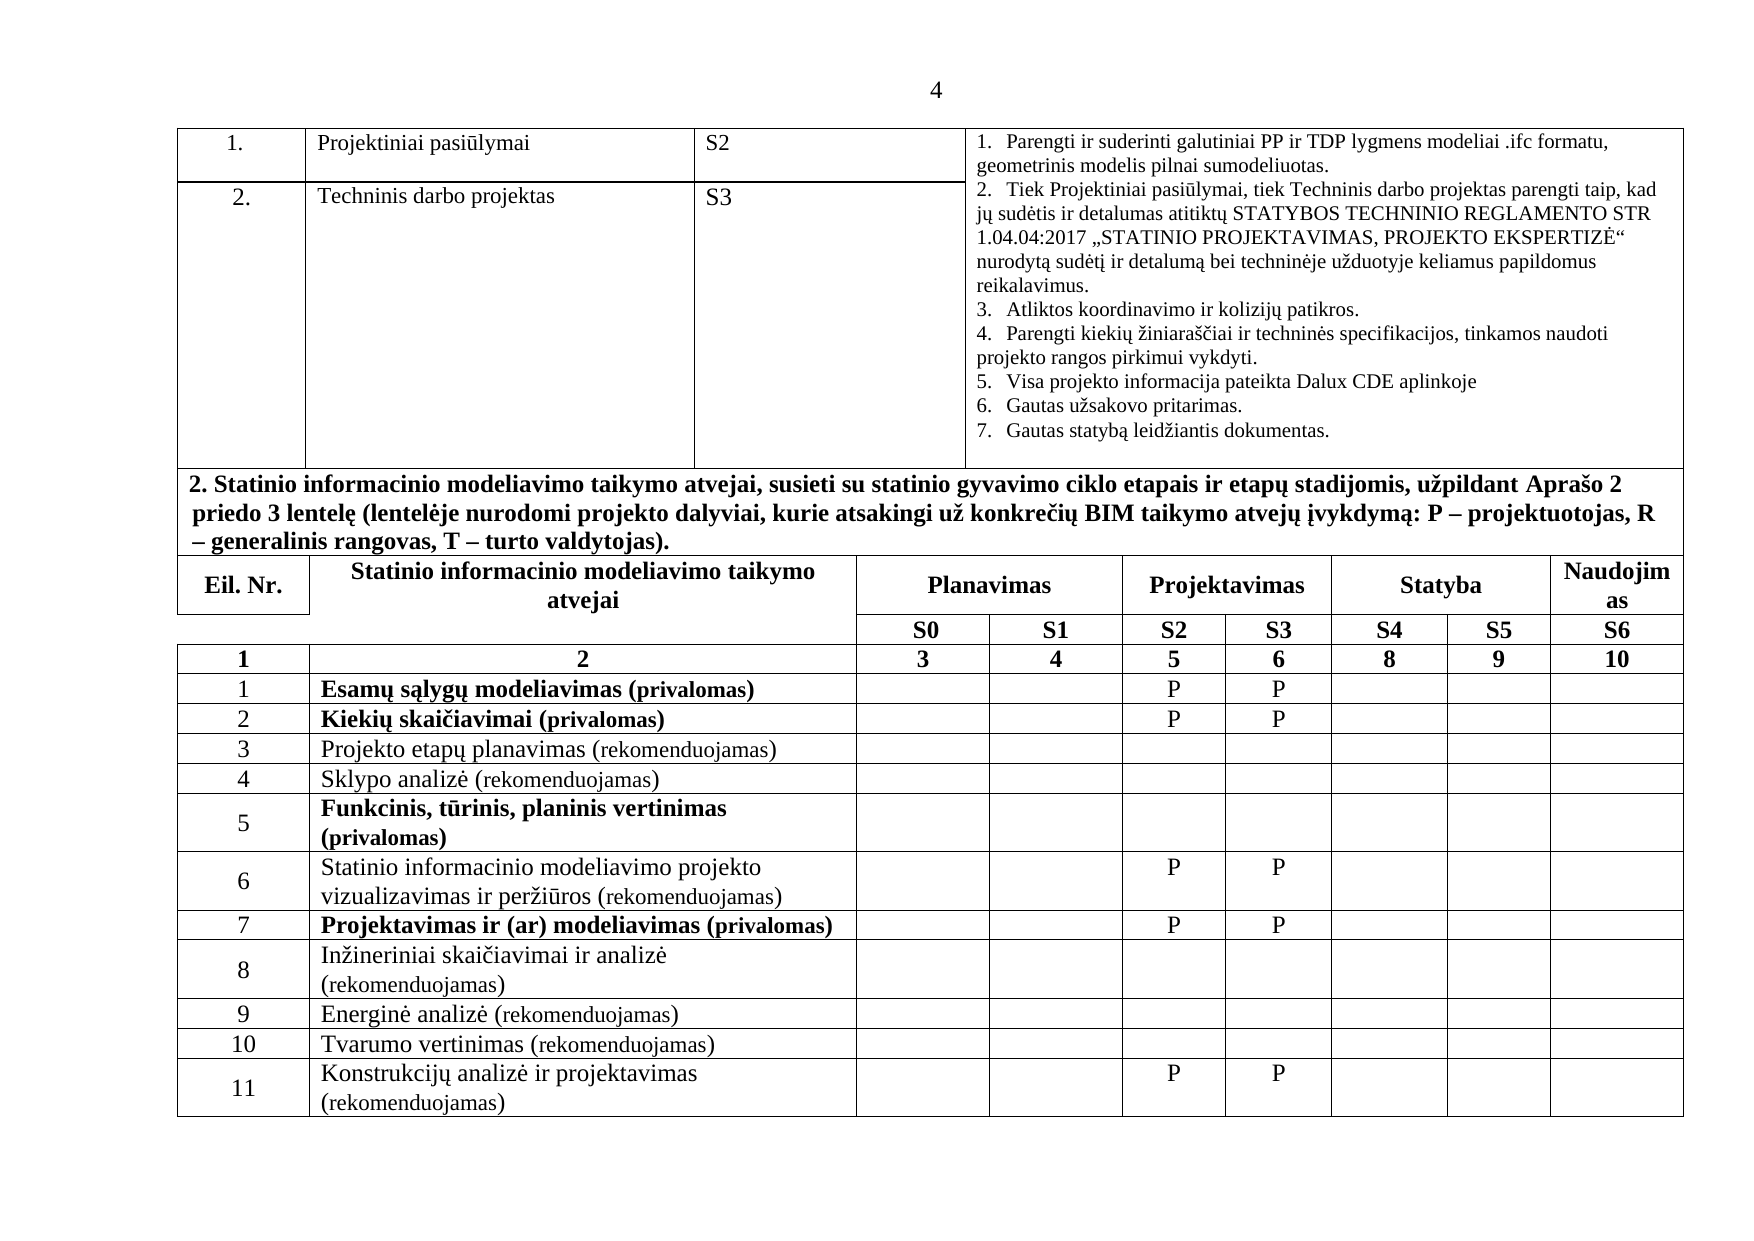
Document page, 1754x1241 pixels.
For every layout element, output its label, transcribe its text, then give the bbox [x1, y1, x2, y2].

table_cell [990, 734, 1122, 763]
table_cell [1226, 764, 1331, 792]
table_cell [1123, 764, 1225, 792]
table_cell Konstrukcijų analizė ir projektavimas (rekomenduojamas) [310, 1059, 856, 1116]
table_cell [1226, 734, 1331, 763]
table_cell [1551, 794, 1683, 851]
table_cell Esamų sąlygų modeliavimas (privalomas) [310, 674, 856, 703]
table_cell [1332, 940, 1447, 998]
table_cell 2. [178, 183, 305, 468]
table_cell 8 [178, 940, 309, 998]
table_cell 6 [178, 852, 309, 909]
table_cell S0 [857, 615, 989, 643]
table_cell 3 [178, 734, 309, 763]
table_cell [990, 1059, 1122, 1116]
table_cell [1226, 999, 1331, 1028]
table_cell S1 [990, 615, 1122, 643]
table_cell [1123, 999, 1225, 1028]
table_cell [1551, 704, 1683, 733]
table_cell [1448, 674, 1550, 703]
table_cell [1226, 1029, 1331, 1057]
table_cell [1332, 794, 1447, 851]
table_cell [1448, 704, 1550, 733]
table_cell [1448, 1059, 1550, 1116]
table_cell S6 [1551, 615, 1683, 643]
table_cell [178, 129, 305, 181]
table_cell [990, 940, 1122, 998]
table_cell [857, 852, 989, 909]
table_cell [1551, 674, 1683, 703]
table_cell [1332, 734, 1447, 763]
table_cell Tvarumo vertinimas (rekomenduojamas) [310, 1029, 856, 1057]
table_cell [990, 704, 1122, 733]
table_cell 4 [178, 764, 309, 792]
table_cell [857, 911, 989, 939]
table_cell Planavimas [857, 556, 1122, 614]
table_cell 4 [990, 645, 1122, 673]
table_cell Energinė analizė (rekomenduojamas) [310, 999, 856, 1028]
table_cell 2 [310, 645, 856, 673]
table_cell [1551, 999, 1683, 1028]
table_cell 6 [1226, 645, 1331, 673]
table_cell [990, 999, 1122, 1028]
table_cell 9 [1448, 645, 1550, 673]
table_cell [1123, 734, 1225, 763]
table_cell [1332, 704, 1447, 733]
table_cell [1551, 852, 1683, 909]
table_cell [1551, 940, 1683, 998]
table_cell [1332, 911, 1447, 939]
table_cell [857, 794, 989, 851]
table_cell 5 [178, 794, 309, 851]
table_cell P [1226, 911, 1331, 939]
table_cell [1123, 940, 1225, 998]
table_cell [1551, 1029, 1683, 1057]
table_cell Kiekių skaičiavimai (privalomas) [310, 704, 856, 733]
table_cell Parengti ir suderinti galutiniai PP ir TDP lygmens modeliai .ifc formatu, geometrinis modelis pilnai sumodeliuotas. Tiek Projektiniai pasiūlymai, tiek Techninis darbo projektas parengti taip, kad jų sudėtis ir detalumas atitiktų STATYBOS TECHNINIO REGLAMENTO STR 1.04.04:2017 „STATINIO PROJEKTAVIMAS, PROJEKTO EKSPERTIZĖ“ nurodytą sudėtį ir detalumą bei techninėje užduotyje keliamus papildomus reikalavimus. Atliktos koordinavimo ir kolizijų patikros. Parengti kiekių žiniaraščiai ir techninės specifikacijos, tinkamos naudoti projekto rangos pirkimui vykdyti. Visa projekto informacija pateikta Dalux CDE aplinkoje Gautas užsakovo pritarimas. Gautas statybą leidžiantis dokumentas. [966, 129, 1683, 468]
table_cell [857, 764, 989, 792]
table_cell [1226, 794, 1331, 851]
table_cell Sklypo analizė (rekomenduojamas) [310, 764, 856, 792]
table_cell 7 [178, 911, 309, 939]
table_cell 3 [857, 645, 989, 673]
table_cell [1332, 764, 1447, 792]
table_cell [857, 704, 989, 733]
table_cell [1448, 999, 1550, 1028]
table_cell [990, 764, 1122, 792]
table_cell 5 [1123, 645, 1225, 673]
table_cell 2. Statinio informacinio modeliavimo taikymo atvejai, susieti su statinio gyvavimo ciklo etapais ir etapų stadijomis, užpildant Aprašo 2 priedo 3 lentelę (lentelėje nurodomi projekto dalyviai, kurie atsakingi už konkrečių BIM taikymo atvejų įvykdymą: P – projektuotojas, R – generalinis rangovas, T – turto valdytojas). [178, 469, 1683, 555]
table_cell Projektiniai pasiūlymai [306, 129, 694, 181]
table_cell [857, 734, 989, 763]
table_cell P [1123, 704, 1225, 733]
table_cell [857, 1059, 989, 1116]
table_cell P [1226, 704, 1331, 733]
table_cell 1 [178, 645, 309, 673]
table_cell [1448, 940, 1550, 998]
table_cell P [1226, 1059, 1331, 1116]
table_cell [1332, 1059, 1447, 1116]
table_cell P [1226, 674, 1331, 703]
table_cell Statinio informacinio modeliavimo projekto vizualizavimas ir peržiūros (rekomenduojamas) [310, 852, 856, 909]
table_cell [990, 674, 1122, 703]
table_cell [1448, 1029, 1550, 1057]
table_cell 10 [1551, 645, 1683, 673]
table_cell [1123, 1029, 1225, 1057]
table_cell S5 [1448, 615, 1550, 643]
table_cell Inžineriniai skaičiavimai ir analizė (rekomenduojamas) [310, 940, 856, 998]
table_cell [1448, 794, 1550, 851]
table_cell [1226, 940, 1331, 998]
table_cell [1448, 734, 1550, 763]
table_cell Projektavimas [1123, 556, 1331, 614]
table_cell [1448, 852, 1550, 909]
table_cell [1332, 674, 1447, 703]
table_cell [1448, 764, 1550, 792]
table_cell 8 [1332, 645, 1447, 673]
table_cell S3 [1226, 615, 1331, 643]
table_cell Funkcinis, tūrinis, planinis vertinimas (privalomas) [310, 794, 856, 851]
table_cell [857, 674, 989, 703]
table_cell [1332, 1029, 1447, 1057]
table_cell 9 [178, 999, 309, 1028]
table_cell 10 [178, 1029, 309, 1057]
table_cell P [1123, 911, 1225, 939]
table_cell [1448, 911, 1550, 939]
table_cell S3 [695, 183, 965, 468]
table_cell Eil. Nr. [178, 556, 309, 614]
table_cell 1 [178, 674, 309, 703]
table_cell P [1226, 852, 1331, 909]
table_cell [1551, 1059, 1683, 1116]
table_cell S2 [695, 129, 965, 181]
table_cell S2 [1123, 615, 1225, 643]
table_cell [990, 794, 1122, 851]
table_cell [1123, 794, 1225, 851]
table_cell Projekto etapų planavimas (rekomenduojamas) [310, 734, 856, 763]
table_cell P [1123, 852, 1225, 909]
table_cell [857, 1029, 989, 1057]
table_cell Projektavimas ir (ar) modeliavimas (privalomas) [310, 911, 856, 939]
table_cell [990, 1029, 1122, 1057]
table_cell [1551, 734, 1683, 763]
table_cell [857, 999, 989, 1028]
table_cell [990, 852, 1122, 909]
table_cell [1551, 764, 1683, 792]
table_cell S4 [1332, 615, 1447, 643]
table_cell Naudojimas [1551, 556, 1683, 614]
table_cell [1332, 852, 1447, 909]
table_cell Statyba [1332, 556, 1550, 614]
table_cell [1332, 999, 1447, 1028]
table_cell 11 [178, 1059, 309, 1116]
table_cell 2 [178, 704, 309, 733]
table_cell [1551, 911, 1683, 939]
table_cell Statinio informacinio modeliavimo taikymo atvejai [310, 556, 856, 614]
table_cell [857, 940, 989, 998]
table_cell Techninis darbo projektas [306, 183, 694, 468]
table_cell P [1123, 1059, 1225, 1116]
table_cell P [1123, 674, 1225, 703]
table_cell [990, 911, 1122, 939]
